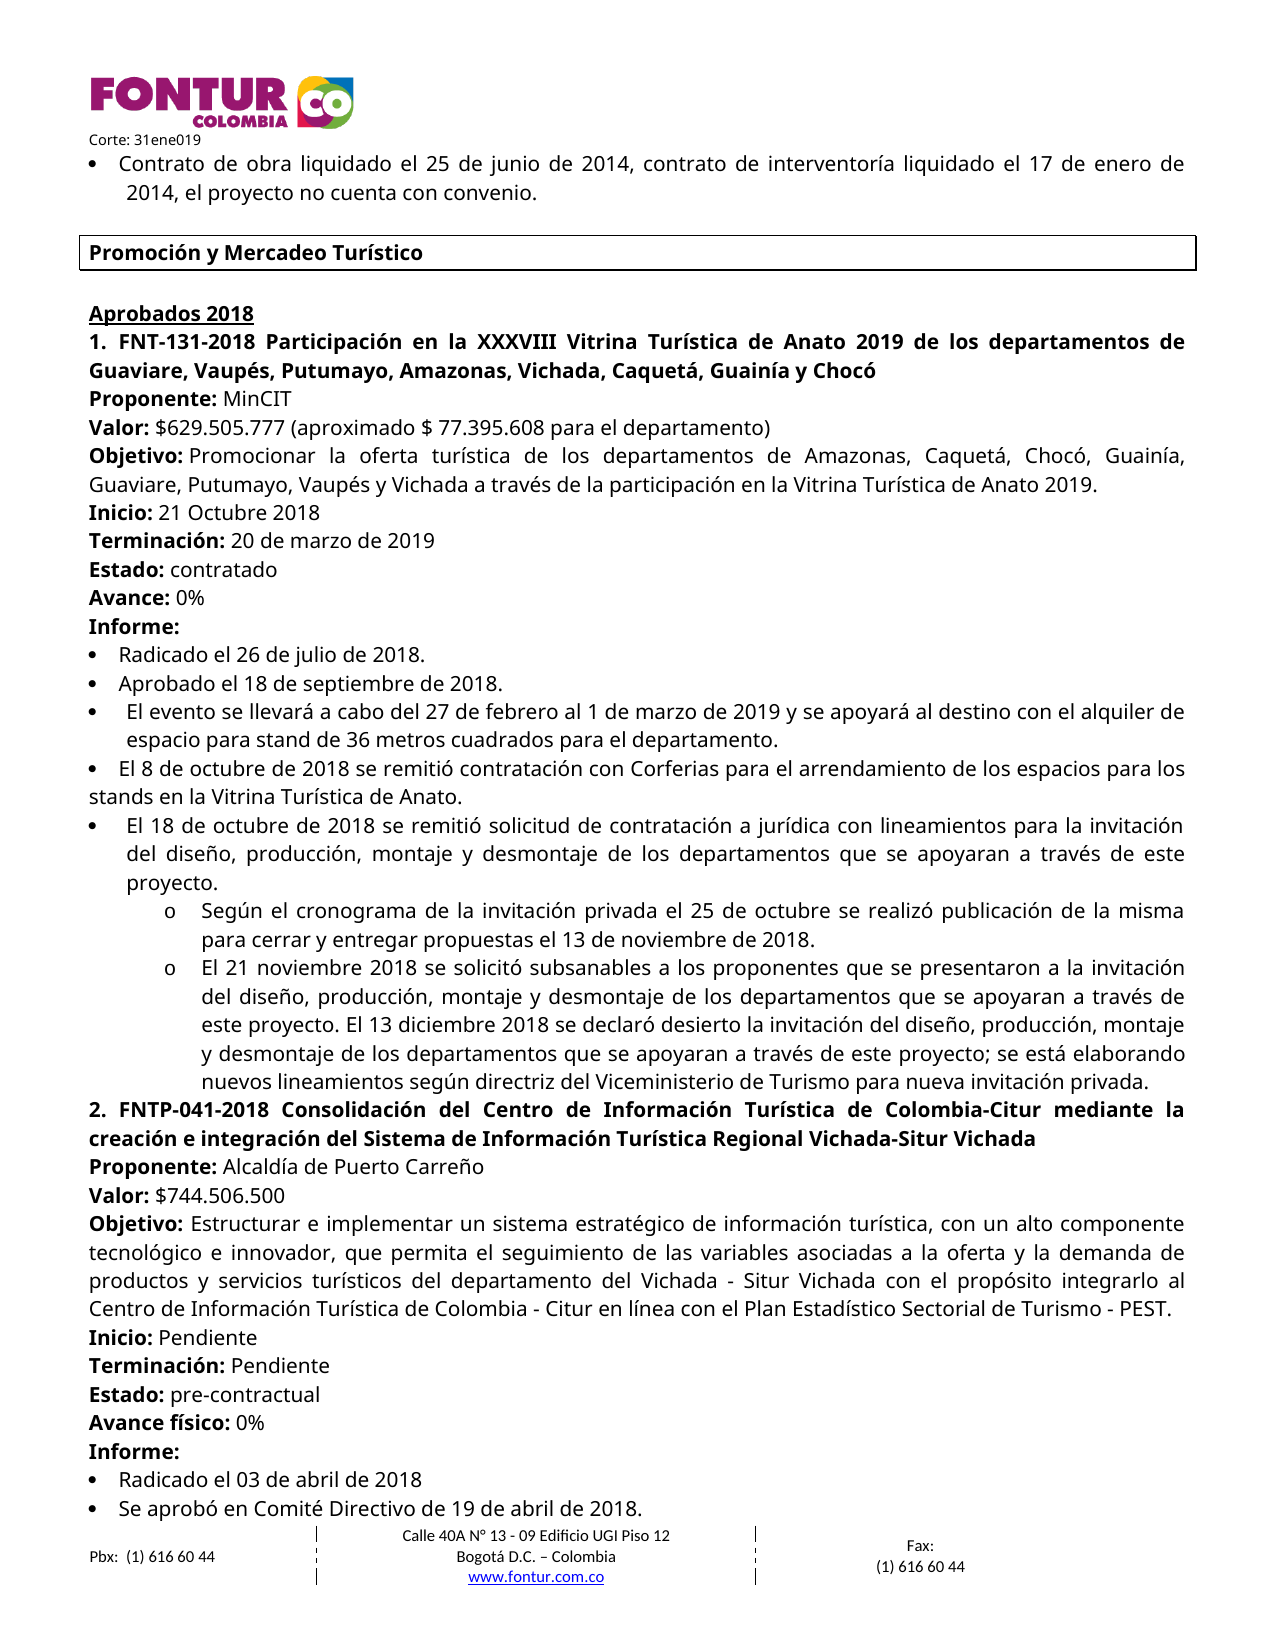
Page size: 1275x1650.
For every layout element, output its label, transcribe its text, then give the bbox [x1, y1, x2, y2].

list Contrato de obra liquidado el 25 de junio de 2014, contrato de interventoría liquidado el 17 de enero de 2014, el proyecto no cuenta con convenio. [89, 149, 1186, 206]
list Radicado el 03 de abril de 2018 [89, 1465, 1186, 1494]
text Inicio: 21 Octubre 2018 [89, 498, 1186, 527]
text Objetivo: Estructurar e implementar un sistema estratégico de información turística, con un alto componente tecnológico e innovador, que permita el seguimiento de las variables asociadas a la oferta y la demanda de productos y servicios turísticos del departamento del Vichada - Situr Vichada con el propósito integrarlo al Centro de Información Turística de Colombia - Citur en línea con el Plan Estadístico Sectorial de Turismo - PEST. [89, 1209, 1186, 1323]
text Informe: [89, 612, 1186, 640]
picture [88, 73, 355, 130]
list Se aprobó en Comité Directivo de 19 de abril de 2018. [89, 1494, 1186, 1522]
text Objetivo: Promocionar la oferta turística de los departamentos de Amazonas, Caquetá, Chocó, Guainía, Guaviare, Putumayo, Vaupés y Vichada a través de la participación en la Vitrina Turística de Anato 2019. [89, 441, 1186, 498]
text Terminación: 20 de marzo de 2019 [89, 527, 1186, 555]
list El 21 noviembre 2018 se solicitó subsanables a los proponentes que se presentaron a la invitación del diseño, producción, montaje y desmontaje de los departamentos que se apoyaran a través de este proyecto. El 13 diciembre 2018 se declaró desierto la invitación del diseño, producción, montaje y desmontaje de los departamentos que se apoyaran a través de este proyecto; se está elaborando nuevos lineamientos según directriz del Viceministerio de Turismo para nueva invitación privada. [164, 953, 1186, 1096]
list El 18 de octubre de 2018 se remitió solicitud de contratación a jurídica con lineamientos para la invitación del diseño, producción, montaje y desmontaje de los departamentos que se apoyaran a través de este proyecto. [89, 811, 1186, 896]
text Proponente: Alcaldía de Puerto Carreño [89, 1152, 1186, 1181]
text Avance: 0% [89, 583, 1186, 612]
list FNT-131-2018 Participación en la XXXVIII Vitrina Turística de Anato 2019 de los departamentos de Guaviare, Vaupés, Putumayo, Amazonas, Vichada, Caquetá, Guainía y Chocó [89, 327, 1186, 384]
list Radicado el 26 de julio de 2018. [89, 640, 1186, 669]
text Promoción y Mercadeo Turístico [80, 236, 1195, 269]
text Avance físico: 0% [89, 1408, 170, 1437]
list El evento se llevará a cabo del 27 de febrero al 1 de marzo de 2019 y se apoyará al destino con el alquiler de espacio para stand de 36 metros cuadrados para el departamento. [89, 697, 1186, 754]
text Avance físico: 0% [224, 1408, 1186, 1437]
text Estado: pre-contractual [89, 1380, 1186, 1408]
text Aprobados 2018 [89, 299, 1186, 327]
list Según el cronograma de la invitación privada el 25 de octubre se realizó publicación de la misma para cerrar y entregar propuestas el 13 de noviembre de 2018. [164, 896, 1186, 953]
list El 8 de octubre de 2018 se remitió contratación con Corferias para el arrendamiento de los espacios para los stands en la Vitrina Turística de Anato. [89, 754, 1186, 811]
text Estado: contratado [89, 555, 1186, 583]
list Aprobado el 18 de septiembre de 2018. [89, 669, 1186, 697]
text Valor: $744.506.500 [89, 1181, 1186, 1209]
text Informe: [89, 1437, 1186, 1465]
text Inicio: Pendiente [89, 1323, 1186, 1351]
list 2. FNTP-041-2018 Consolidación del Centro de Información Turística de Colombia-Citur mediante la creación e integración del Sistema de Información Turística Regional Vichada-Situr Vichada [89, 1096, 1186, 1152]
text Terminación: Pendiente [89, 1351, 1186, 1380]
text Proponente: MinCIT [89, 384, 1186, 413]
text Valor: $629.505.777 (aproximado $ 77.395.608 para el departamento) [89, 413, 1186, 441]
